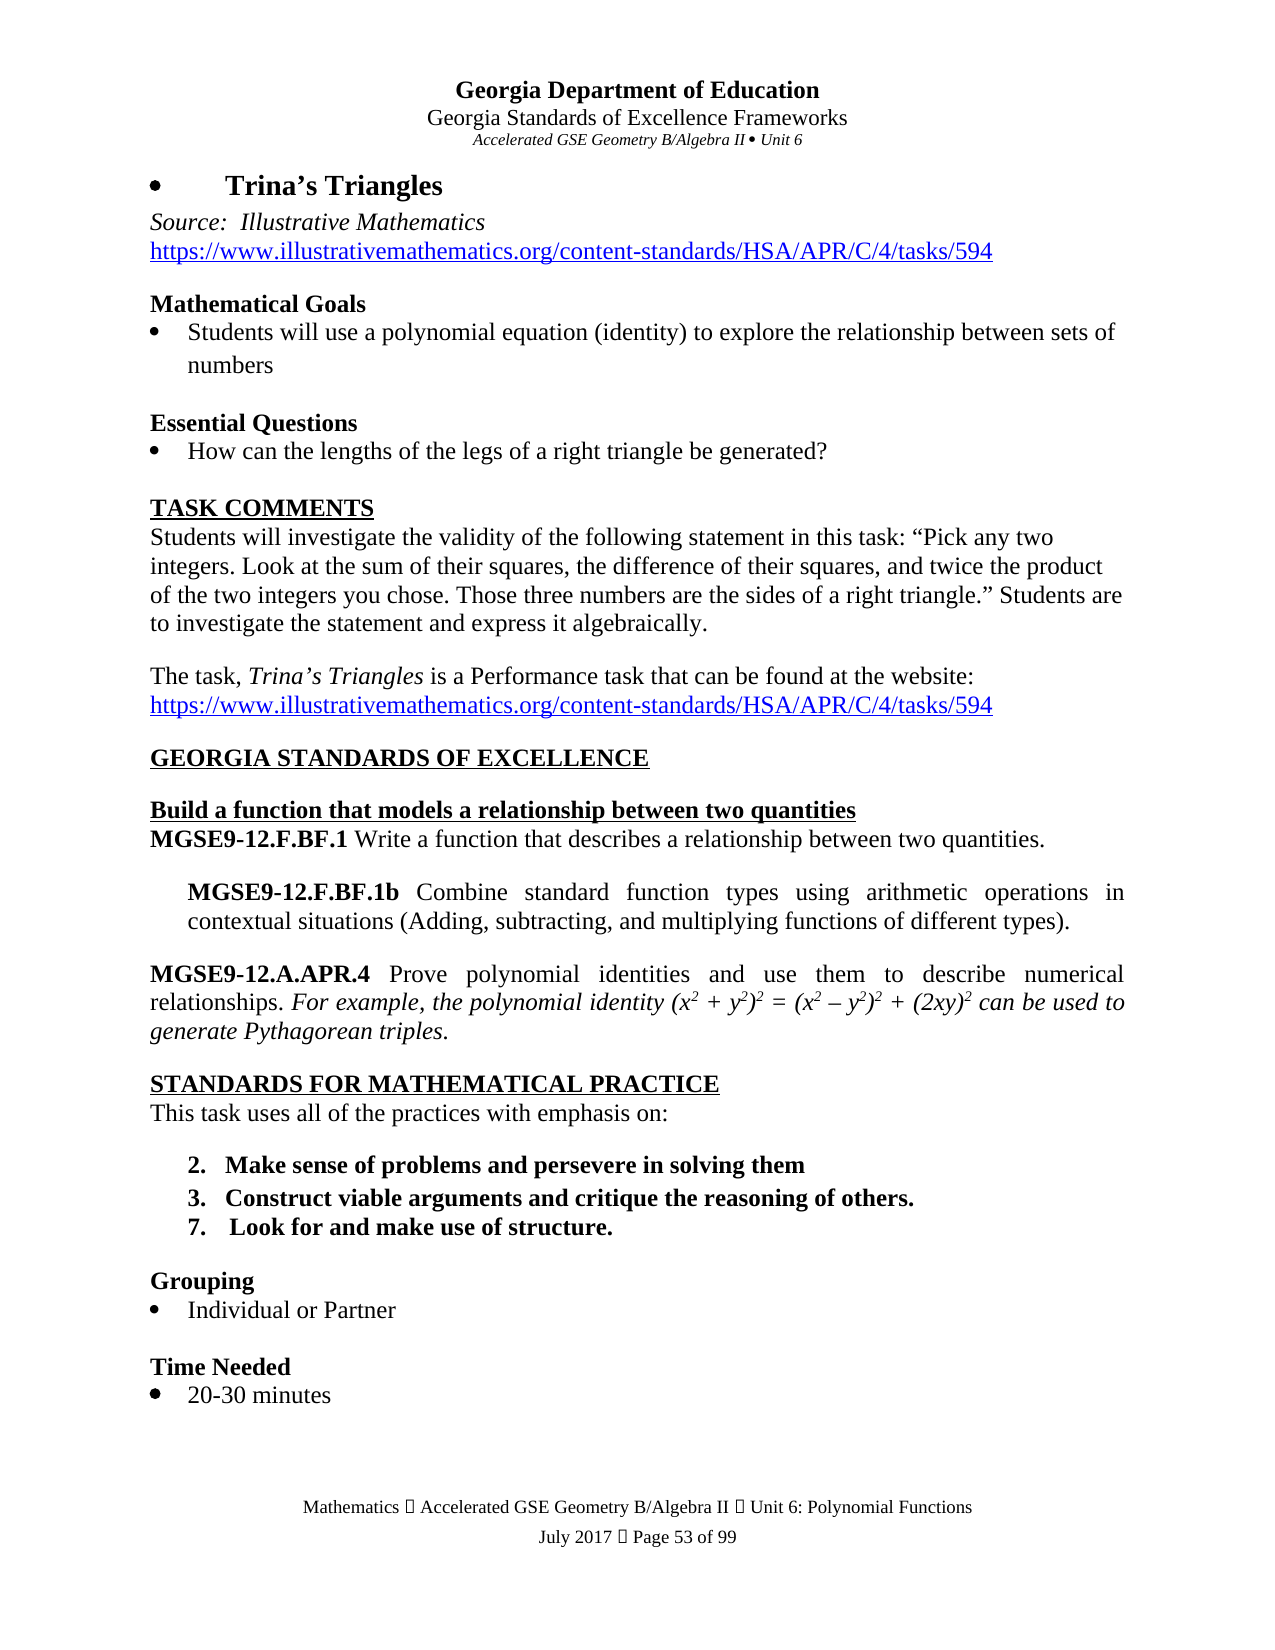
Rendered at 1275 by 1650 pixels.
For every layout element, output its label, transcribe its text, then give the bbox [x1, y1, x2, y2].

text Time Needed [150, 1352, 1125, 1381]
text https://www.illustrativemathematics.org/content-standards/HSA/APR/C/4/tasks/594 [150, 690, 1125, 719]
text 7. Look for and make use of structure. [187, 1212, 1125, 1241]
list How can the lengths of the legs of a right triangle be generated? [150, 436, 1125, 465]
text Grouping [150, 1266, 1125, 1295]
text 3. Construct viable arguments and critique the reasoning of others. [187, 1183, 1125, 1212]
text https://www.illustrativemathematics.org/content-standards/HSA/APR/C/4/tasks/594 [150, 236, 1125, 265]
text MGSE9-12.F.BF.1 Write a function that describes a relationship between two quantities. [150, 824, 1125, 853]
list Students will use a polynomial equation (identity) to explore the relationship between sets of numbers [150, 317, 1125, 379]
text GEORGIA STANDARDS OF EXCELLENCE [150, 743, 1125, 772]
text Mathematical Goals [150, 289, 1125, 317]
text MGSE9-12.A.APR.4 Prove polynomial identities and use them to describe numerical relationships. For example, the polynomial identity (x2 + y2)2 = (x2 – y2)2 + (2xy)2 can be used to generate Pythagorean triples. [150, 959, 1125, 1045]
text MGSE9-12.F.BF.1b Combine standard function types using arithmetic operations in contextual situations (Adding, subtracting, and multiplying functions of different types). [187, 877, 1125, 935]
text Source: Illustrative Mathematics [150, 207, 1125, 236]
text TASK COMMENTS [150, 493, 1125, 522]
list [150, 168, 1125, 202]
text Build a function that models a relationship between two quantities [150, 796, 1125, 824]
list Individual or Partner [150, 1295, 1125, 1323]
text Students will investigate the validity of the following statement in this task: “Pick any two integers. Look at the sum of their squares, the difference of their squares, and twice the product of the two integers you chose. Those three numbers are the sides of a right triangle.” Students are to investigate the statement and express it algebraically. [150, 522, 1125, 637]
list 20-30 minutes [150, 1381, 1125, 1410]
text This task uses all of the practices with emphasis on: [150, 1098, 1125, 1126]
text STANDARDS FOR MATHEMATICAL PRACTICE [150, 1069, 1125, 1098]
list Make sense of problems and persevere in solving them [187, 1150, 1125, 1179]
text The task, Trina’s Triangles is a Performance task that can be found at the website: [150, 661, 1125, 690]
text Essential Questions [150, 408, 1125, 436]
